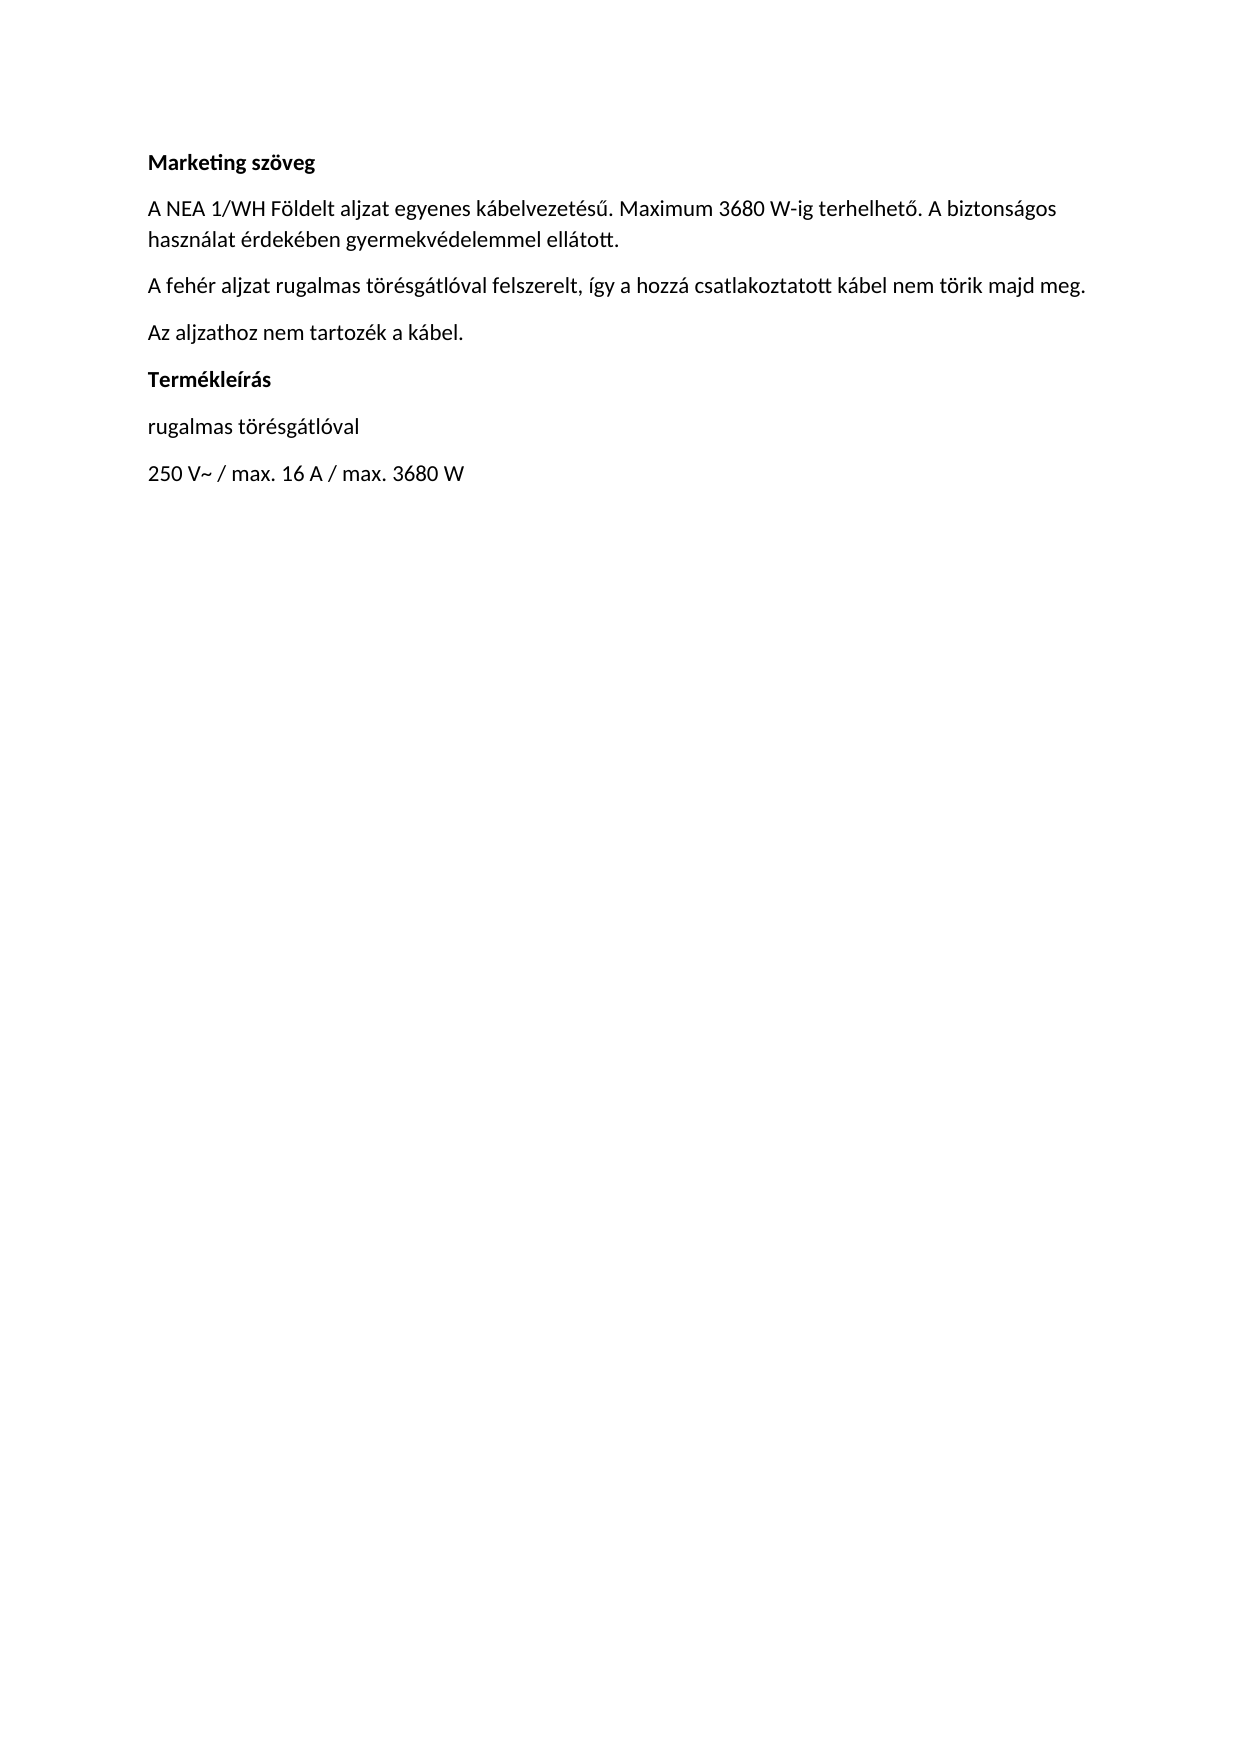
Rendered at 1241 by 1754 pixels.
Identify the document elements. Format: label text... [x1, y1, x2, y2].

text rugalmas törésgátlóval [148, 412, 1093, 440]
text A fehér aljzat rugalmas törésgátlóval felszerelt, így a hozzá csatlakoztatott kábel nem törik majd meg. [148, 272, 1093, 299]
text A NEA 1/WH Földelt aljzat egyenes kábelvezetésű. Maximum 3680 W-ig terhelhető. A biztonságos használat érdekében gyermekvédelemmel ellátott. [148, 194, 1093, 253]
text 250 V~ / max. 16 A / max. 3680 W [148, 459, 1093, 487]
text Termékleírás [148, 365, 1093, 393]
text Marketing szöveg [148, 148, 1093, 176]
text Az aljzathoz nem tartozék a kábel. [148, 318, 1093, 346]
